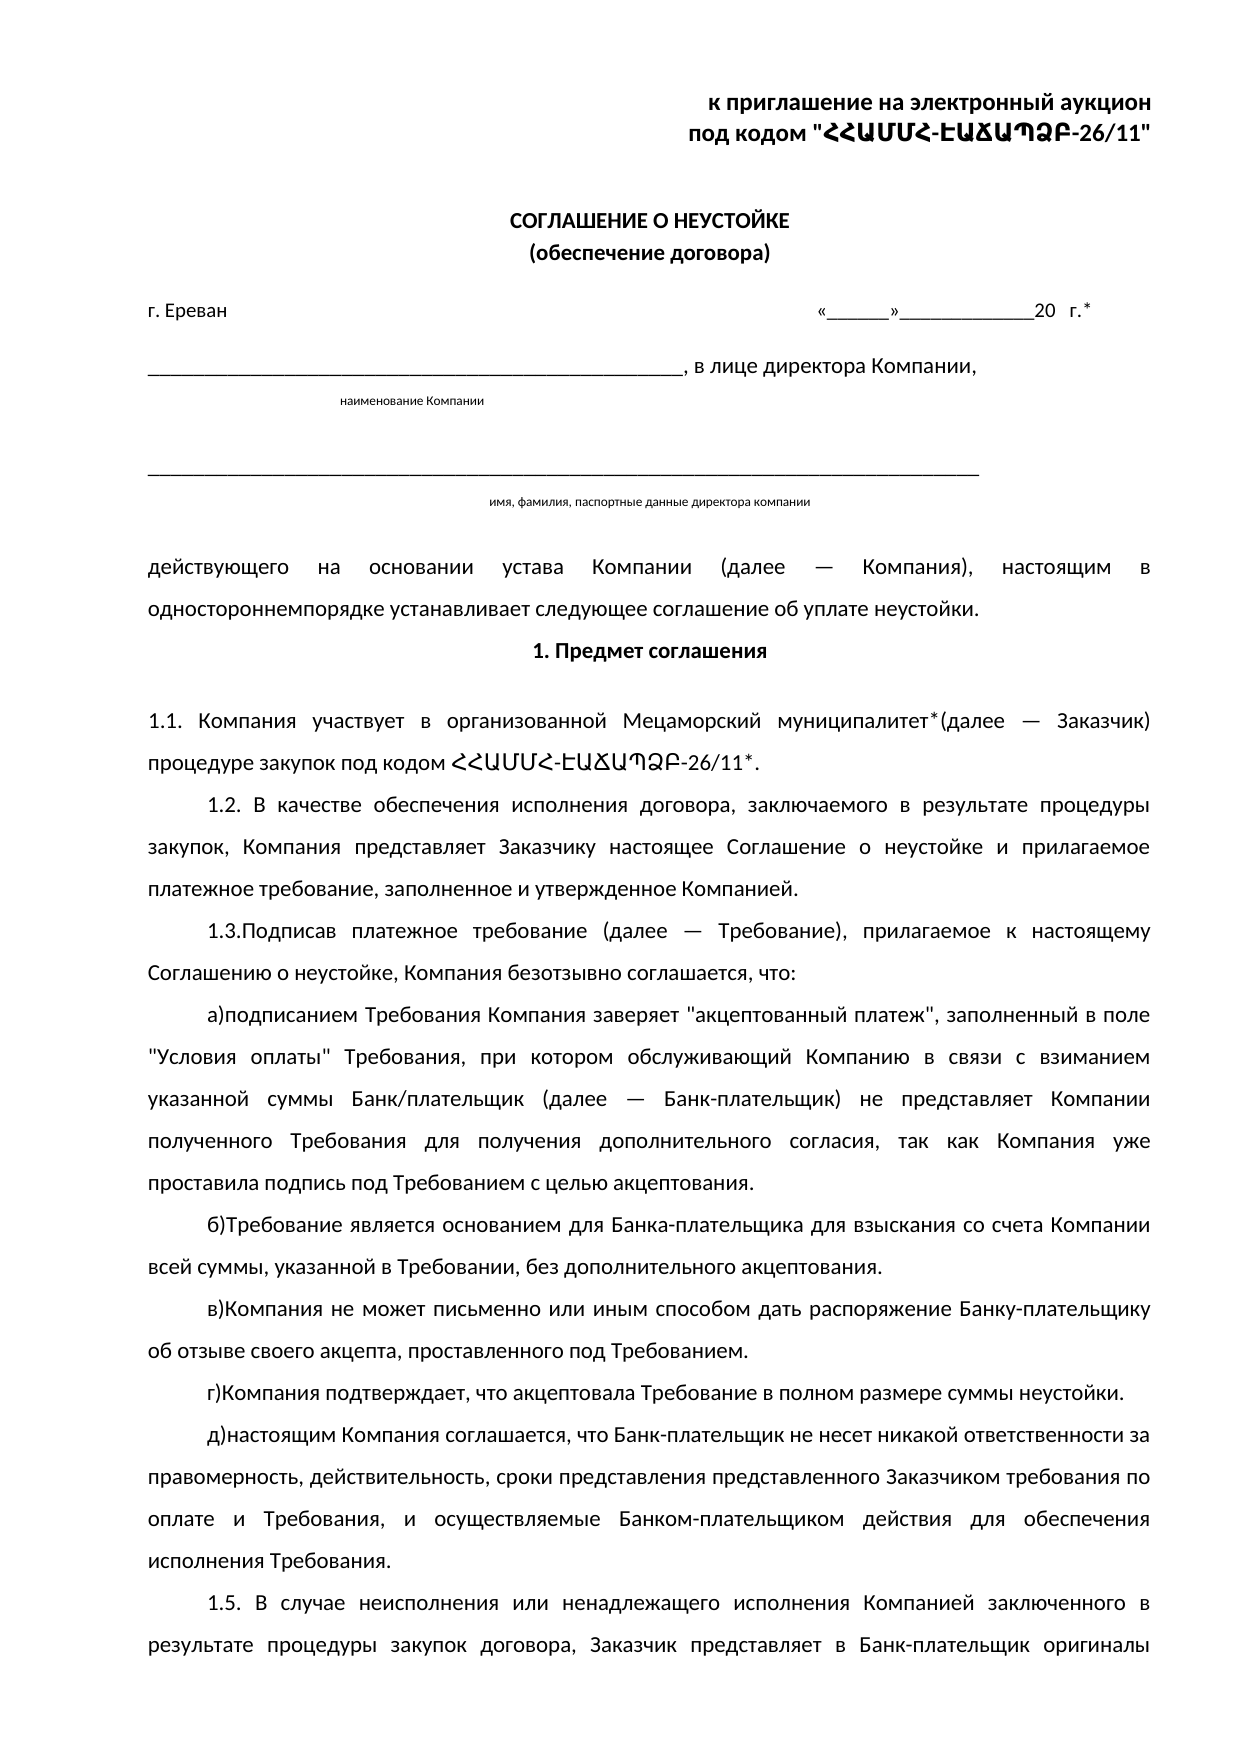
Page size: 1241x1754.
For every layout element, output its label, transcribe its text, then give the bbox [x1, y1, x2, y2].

text б)Требование является основанием для Банка-плательщика для взыскания со счета Компании всей суммы, указанной в Требовании, без дополнительного акцептования. [148, 1210, 1152, 1280]
text _________________________________________________________________________ [148, 452, 1152, 480]
text _______________________________________________, в лице директора Компании, [148, 351, 1152, 379]
text действующего на основании устава Компании (далее — Компания), настоящим в одностороннемпорядке устанавливает следующее соглашение об уплате неустойки. [148, 552, 1152, 622]
text под кодом "ՀՀԱՄՄՀ-ԷԱՃԱՊՁԲ-26/11" [148, 117, 1152, 147]
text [148, 1588, 1152, 1658]
text д)настоящим Компания соглашается, что Банк-плательщик не несет никакой ответственности за правомерность, действительность, сроки представления представленного Заказчиком требования по оплате и Требования, и осуществляемые Банком-плательщиком действия для обеспечения исполнения Требования. [148, 1420, 1152, 1574]
text 1. Предмет соглашения [148, 636, 1152, 664]
text а)подписанием Требования Компания заверяет "акцептованный платеж", заполненный в поле "Условия оплаты" Требования, при котором обслуживающий Компанию в связи с взиманием указанной суммы Банк/плательщик (далее — Банк-плательщик) не представляет Компании полученного Требования для получения дополнительного согласия, так как Компания уже проставила подпись под Требованием с целью акцептования. [148, 1000, 1152, 1196]
text СОГЛАШЕНИЕ О НЕУСТОЙКЕ [148, 206, 1152, 234]
text наименование Компании [340, 393, 1152, 421]
text (обеспечение договора) [148, 238, 1152, 266]
text в)Компания не может письменно или иным способом дать распоряжение Банку-плательщику об отзыве своего акцепта, проставленного под Требованием. [148, 1294, 1152, 1364]
text г)Компания подтверждает, что акцептовала Требование в полном размере суммы неустойки. [148, 1378, 1152, 1406]
table_header «______»_____________20 г.* [635, 297, 1104, 351]
text 1.3.Подписав платежное требование (далее — Требование), прилагаемое к настоящему Соглашению о неустойке, Компания безотзывно соглашается, что: [148, 916, 1152, 986]
table_header г. Ереван [136, 297, 635, 351]
text имя, фамилия, паспортные данные директора компании [148, 494, 1152, 522]
text 1.2. В качестве обеспечения исполнения договора, заключаемого в результате процедуры закупок, Компания представляет Заказчику настоящее Соглашение о неустойке и прилагаемое платежное требование, заполненное и утвержденное Компанией. [148, 790, 1152, 902]
text 1.1. Компания участвует в организованной Мецаморский муниципалитет*(далее — Заказчик) процедуре закупок под кодом ՀՀԱՄՄՀ-ԷԱՃԱՊՁԲ-26/11*. [148, 706, 1152, 776]
text к приглашение на электронный аукцион [177, 86, 1152, 117]
